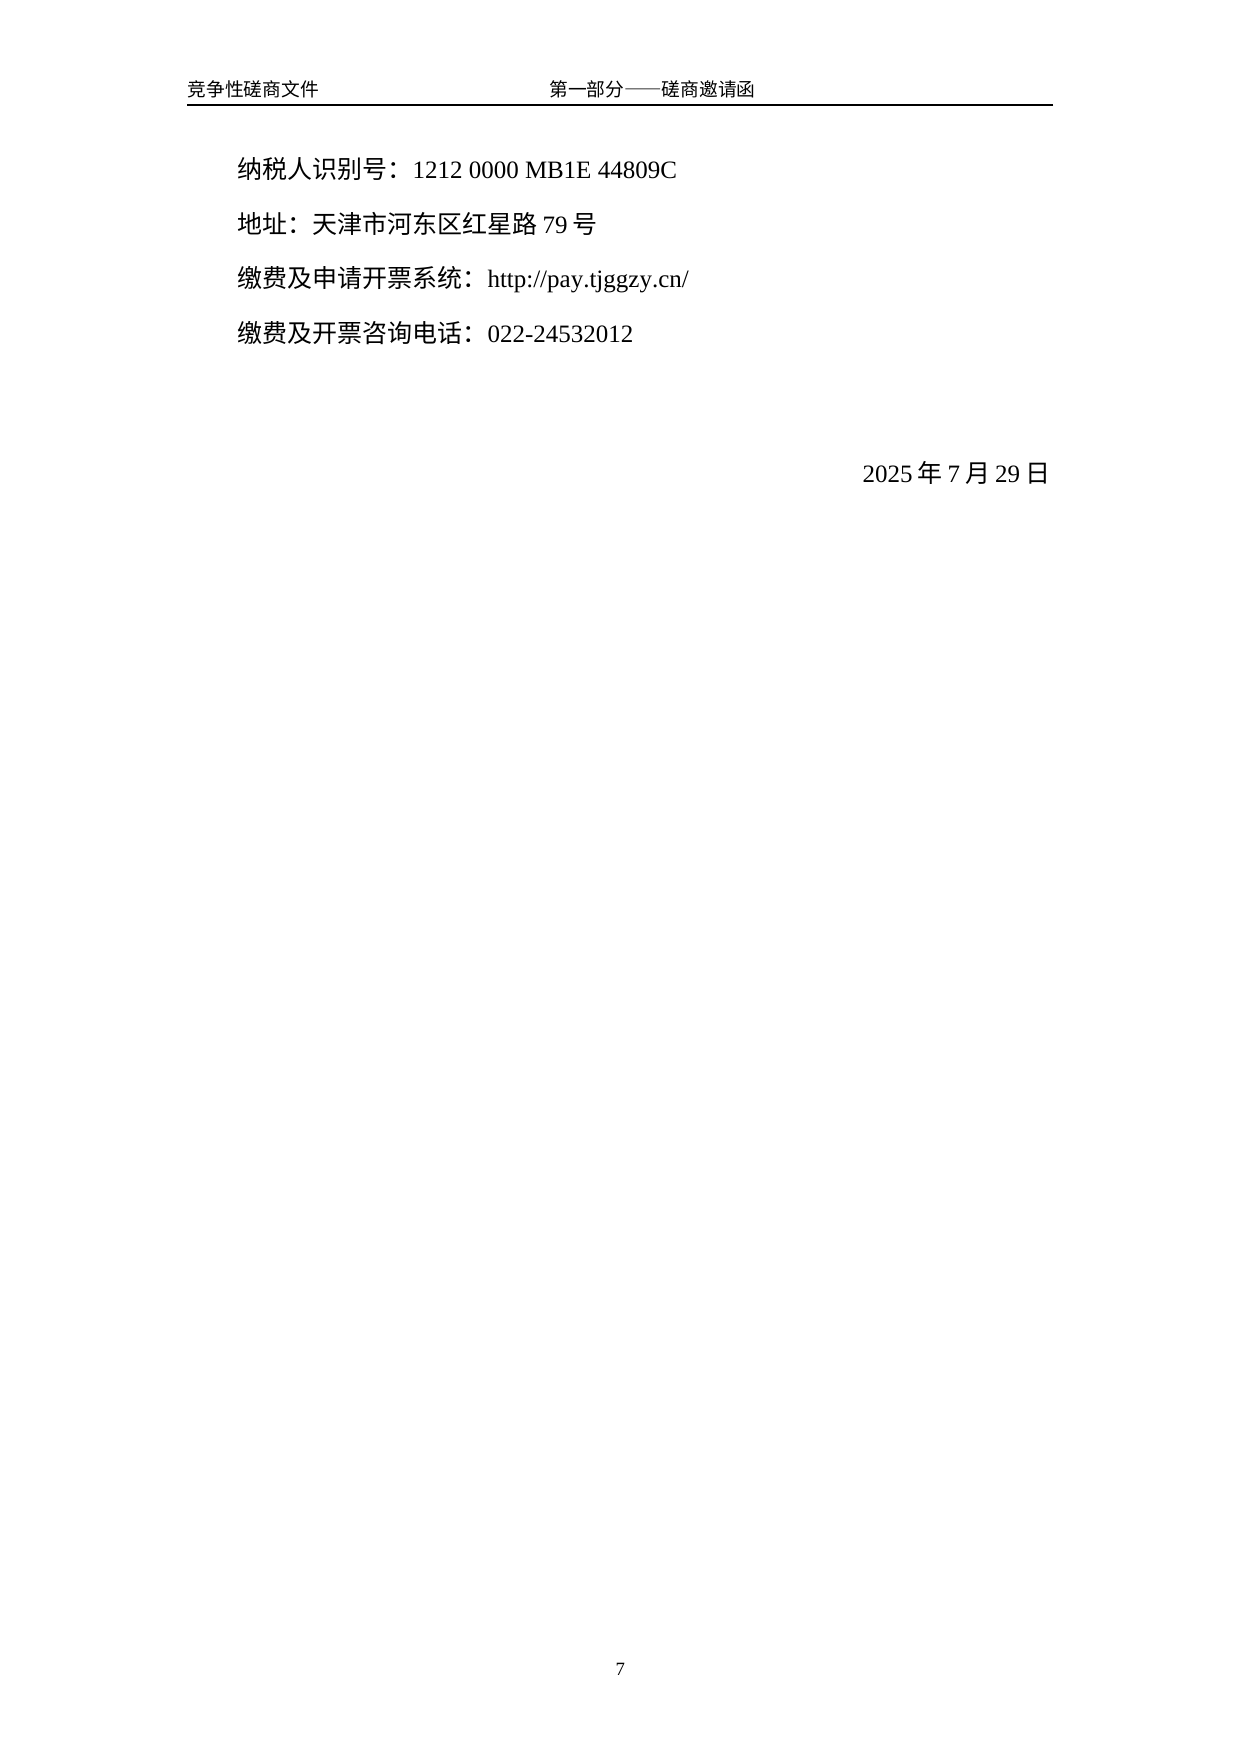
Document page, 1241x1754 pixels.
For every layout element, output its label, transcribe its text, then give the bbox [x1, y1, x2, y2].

text 2025年7月29日 [187, 454, 1053, 490]
text 地址：天津市河东区红星路79号 [187, 204, 1053, 241]
text 纳税人识别号：1212 0000 MB1E 44809C [187, 150, 1053, 186]
text 缴费及开票咨询电话：022-24532012 [187, 313, 1053, 349]
text 缴费及申请开票系统：http://pay.tjggzy.cn/ [187, 259, 1053, 295]
